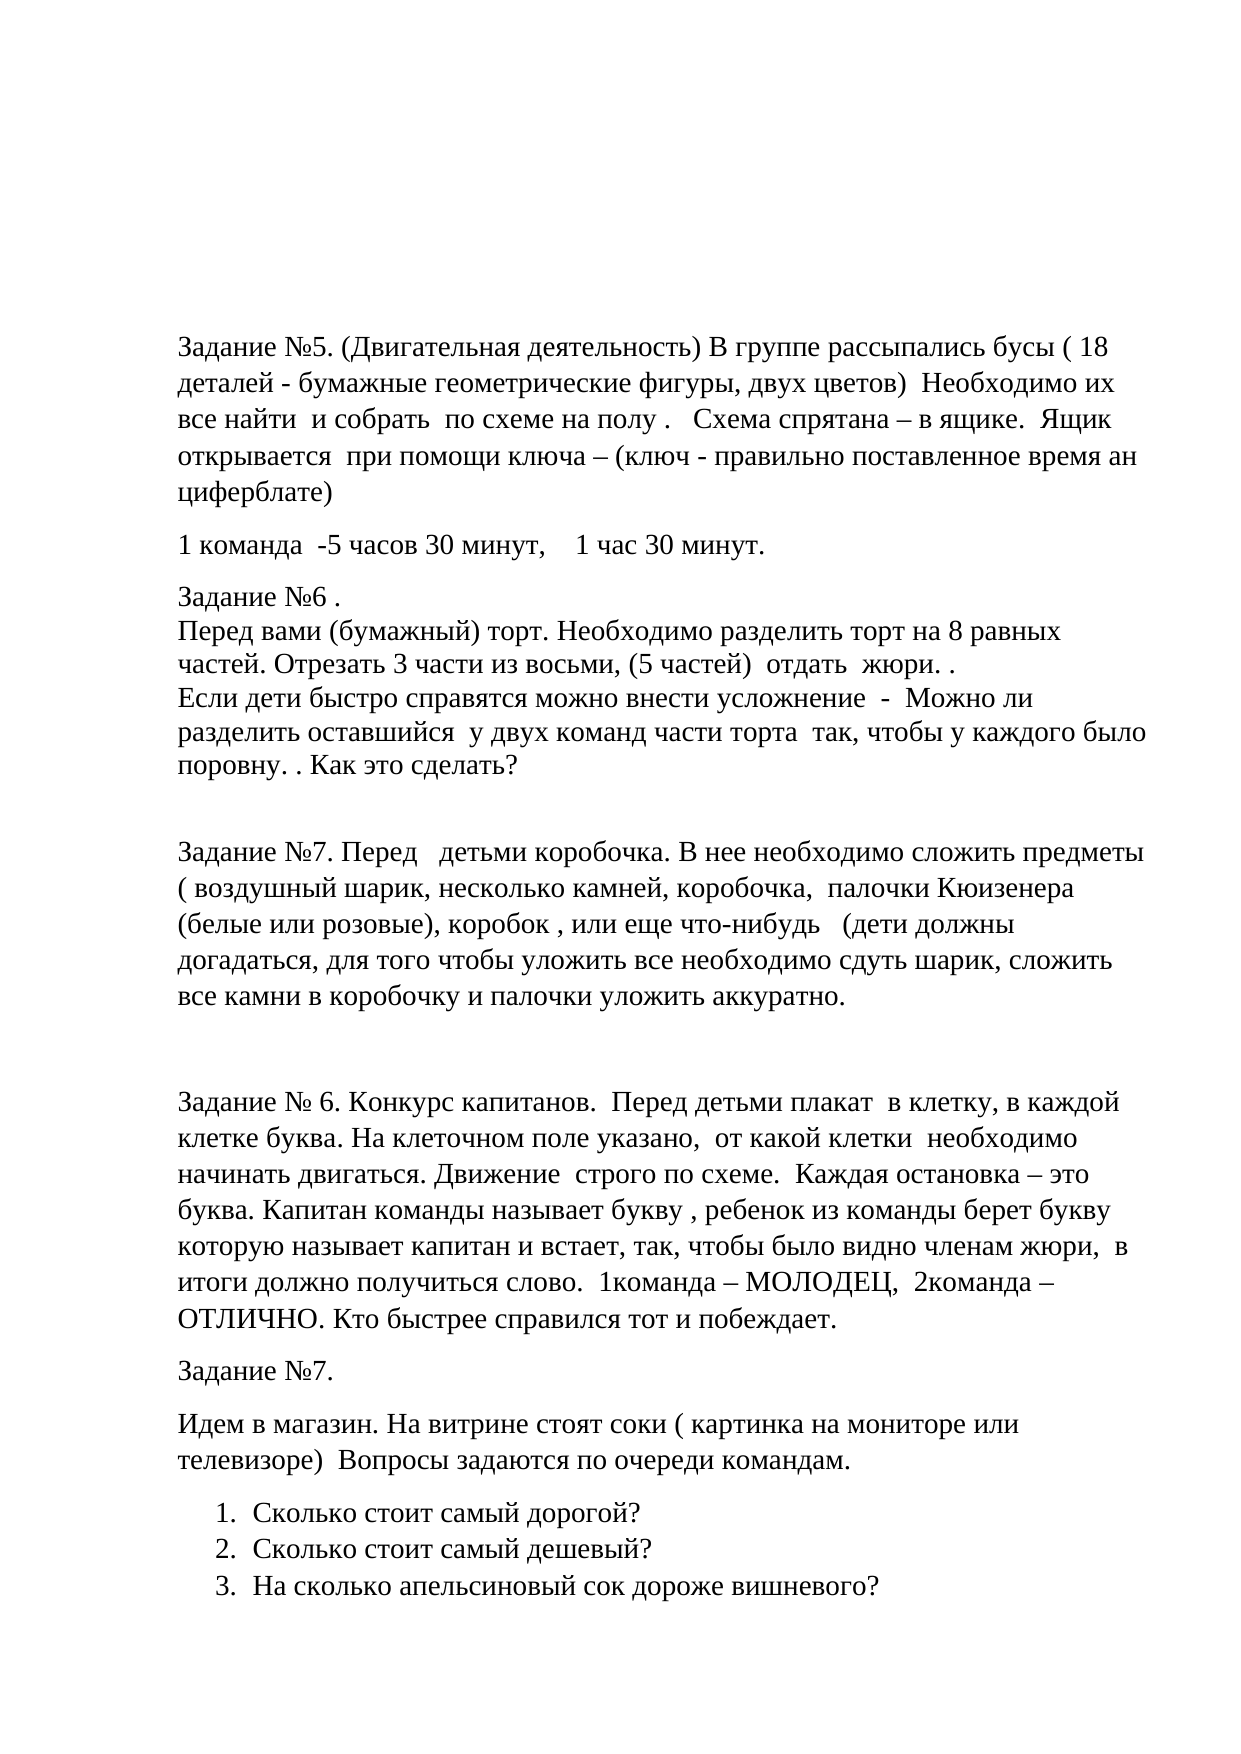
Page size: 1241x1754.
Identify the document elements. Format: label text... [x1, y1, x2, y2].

text Если дети быстро справятся можно внести усложнение - Можно ли разделить оставшийся у двух команд части торта так, чтобы у каждого было поровну. . Как это сделать? [177, 680, 1152, 781]
text Идем в магазин. На витрине стоят соки ( картинка на мониторе или телевизоре) Вопросы задаются по очереди командам. [177, 1406, 1152, 1476]
list На сколько апельсиновый сок дороже вишневого? [215, 1568, 1152, 1601]
list Сколько стоит самый дешевый? [215, 1531, 1152, 1565]
text Перед вами (бумажный) торт. Необходимо разделить торт на 8 равных частей. Отрезать 3 части из восьми, (5 частей) отдать жюри. . [177, 613, 1152, 680]
text 1 команда -5 часов 30 минут, 1 час 30 минут. [177, 527, 1152, 560]
text Задание №7. [177, 1353, 1152, 1387]
text Задание №6 . [177, 579, 1152, 613]
text Задание №5. (Двигательная деятельность) В группе рассыпались бусы ( 18 деталей - бумажные геометрические фигуры, двух цветов) Необходимо их все найти и собрать по схеме на полу . Схема спрятана – в ящике. Ящик открывается при помощи ключа – (ключ - правильно поставленное время ан циферблате) [177, 329, 1152, 507]
list Сколько стоит самый дорогой? [215, 1495, 1152, 1529]
text Задание № 6. Конкурс капитанов. Перед детьми плакат в клетку, в каждой клетке буква. На клеточном поле указано, от какой клетки необходимо начинать двигаться. Движение строго по схеме. Каждая остановка – это буква. Капитан команды называет букву , ребенок из команды берет букву которую называет капитан и встает, так, чтобы было видно членам жюри, в итоги должно получиться слово. 1команда – МОЛОДЕЦ, 2команда – ОТЛИЧНО. Кто быстрее справился тот и побеждает. [177, 1084, 1152, 1334]
text Задание №7. Перед детьми коробочка. В нее необходимо сложить предметы ( воздушный шарик, несколько камней, коробочка, палочки Кюизенера (белые или розовые), коробок , или еще что-нибудь (дети должны догадаться, для того чтобы уложить все необходимо сдуть шарик, сложить все камни в коробочку и палочки уложить аккуратно. [177, 834, 1152, 1012]
